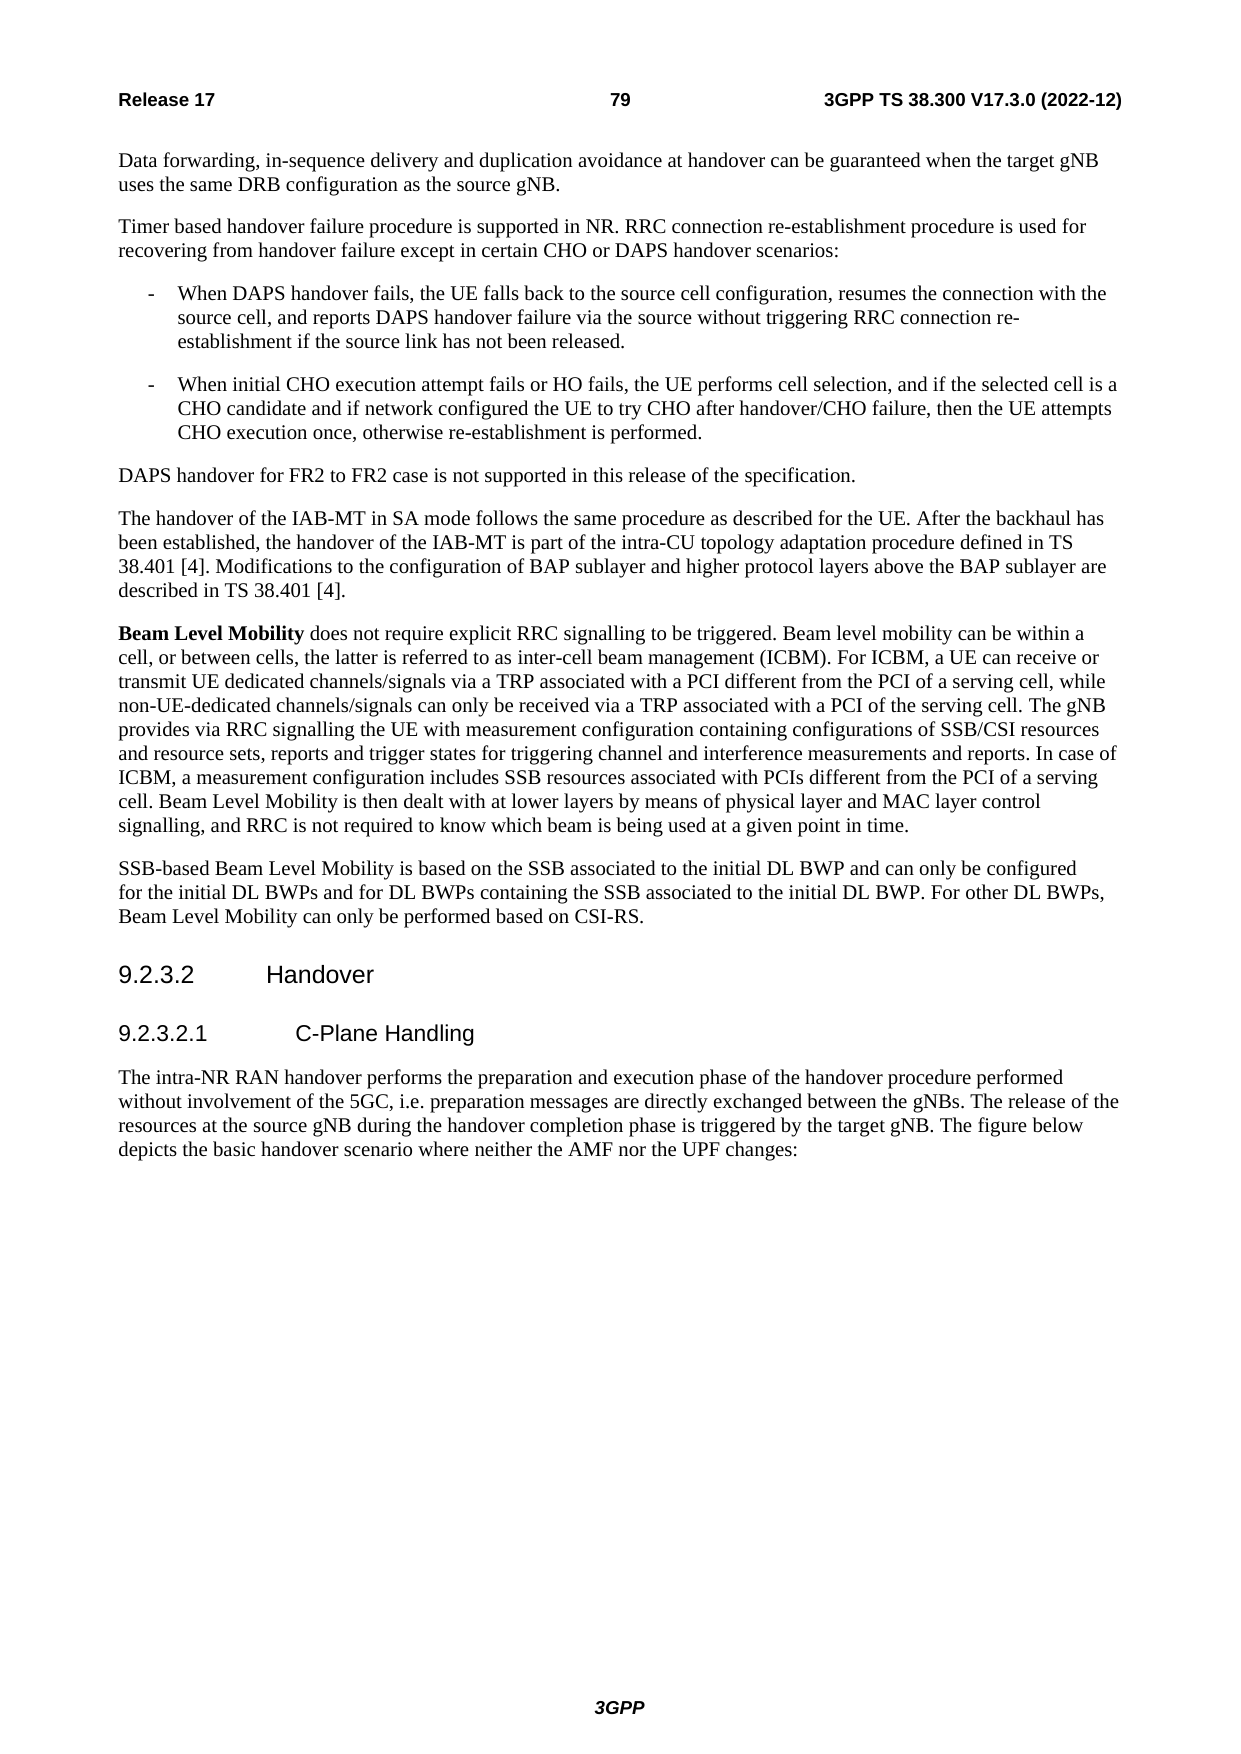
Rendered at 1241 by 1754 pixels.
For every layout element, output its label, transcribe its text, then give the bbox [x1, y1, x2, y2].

text Beam Level Mobility does not require explicit RRC signalling to be triggered. Beam level mobility can be within a cell, or between cells, the latter is referred to as inter-cell beam management (ICBM). For ICBM, a UE can receive or transmit UE dedicated channels/signals via a TRP associated with a PCI different from the PCI of a serving cell, while non-UE-dedicated channels/signals can only be received via a TRP associated with a PCI of the serving cell. The gNB provides via RRC signalling the UE with measurement configuration containing configurations of SSB/CSI resources and resource sets, reports and trigger states for triggering channel and interference measurements and reports. In case of ICBM, a measurement configuration includes SSB resources associated with PCIs different from the PCI of a serving cell. Beam Level Mobility is then dealt with at lower layers by means of physical layer and MAC layer control signalling, and RRC is not required to know which beam is being used at a given point in time. [118, 621, 1122, 837]
text - When initial CHO execution attempt fails or HO fails, the UE performs cell selection, and if the selected cell is a CHO candidate and if network configured the UE to try CHO after handover/CHO failure, then the UE attempts CHO execution once, otherwise re-establishment is performed. [148, 372, 1122, 444]
subtitle 9.2.3.2 Handover [118, 960, 1122, 988]
text - When DAPS handover fails, the UE falls back to the source cell configuration, resumes the connection with the source cell, and reports DAPS handover failure via the source without triggering RRC connection re-establishment if the source link has not been released. [148, 281, 1122, 353]
text SSB-based Beam Level Mobility is based on the SSB associated to the initial DL BWP and can only be configured for the initial DL BWPs and for DL BWPs containing the SSB associated to the initial DL BWP. For other DL BWPs, Beam Level Mobility can only be performed based on CSI-RS. [644, 856, 1122, 928]
text Timer based handover failure procedure is supported in NR. RRC connection re-establishment procedure is used for recovering from handover failure except in certain CHO or DAPS handover scenarios: [118, 214, 1122, 262]
subtitle 9.2.3.2.1 C-Plane Handling [118, 1020, 1122, 1046]
text The intra-NR RAN handover performs the preparation and execution phase of the handover procedure performed without involvement of the 5GC, i.e. preparation messages are directly exchanged between the gNBs. The release of the resources at the source gNB during the handover completion phase is triggered by the target gNB. The figure below depicts the basic handover scenario where neither the AMF nor the UPF changes: [118, 1065, 1122, 1161]
text Data forwarding, in-sequence delivery and duplication avoidance at handover can be guaranteed when the target gNB uses the same DRB configuration as the source gNB. [118, 147, 1122, 196]
text DAPS handover for FR2 to FR2 case is not supported in this release of the specification. [118, 463, 1122, 487]
text The handover of the IAB-MT in SA mode follows the same procedure as described for the UE. After the backhaul has been established, the handover of the IAB-MT is part of the intra-CU topology adaptation procedure defined in TS 38.401 [4]. Modifications to the configuration of BAP sublayer and higher protocol layers above the BAP sublayer are described in TS 38.401 [4]. [118, 506, 1122, 602]
